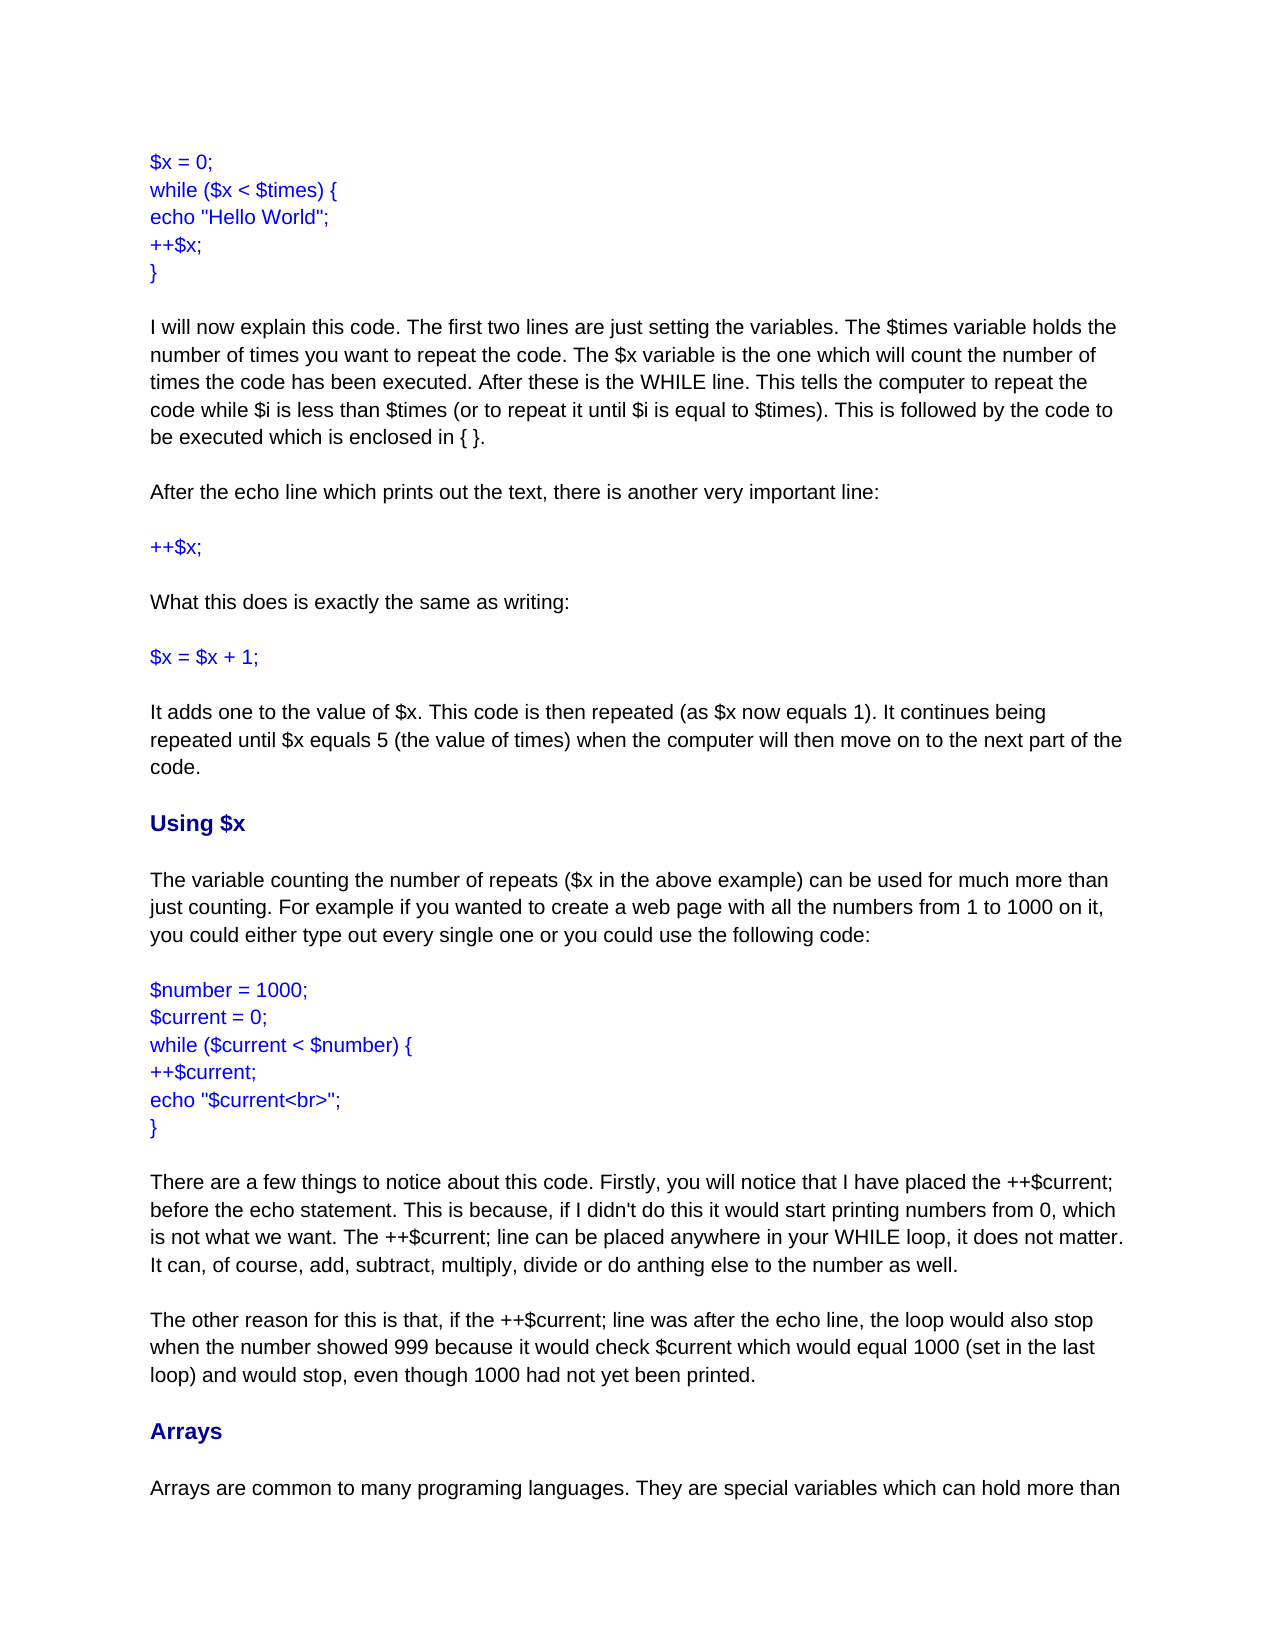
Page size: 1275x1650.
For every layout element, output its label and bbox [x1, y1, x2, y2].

text [150, 150, 1125, 1499]
